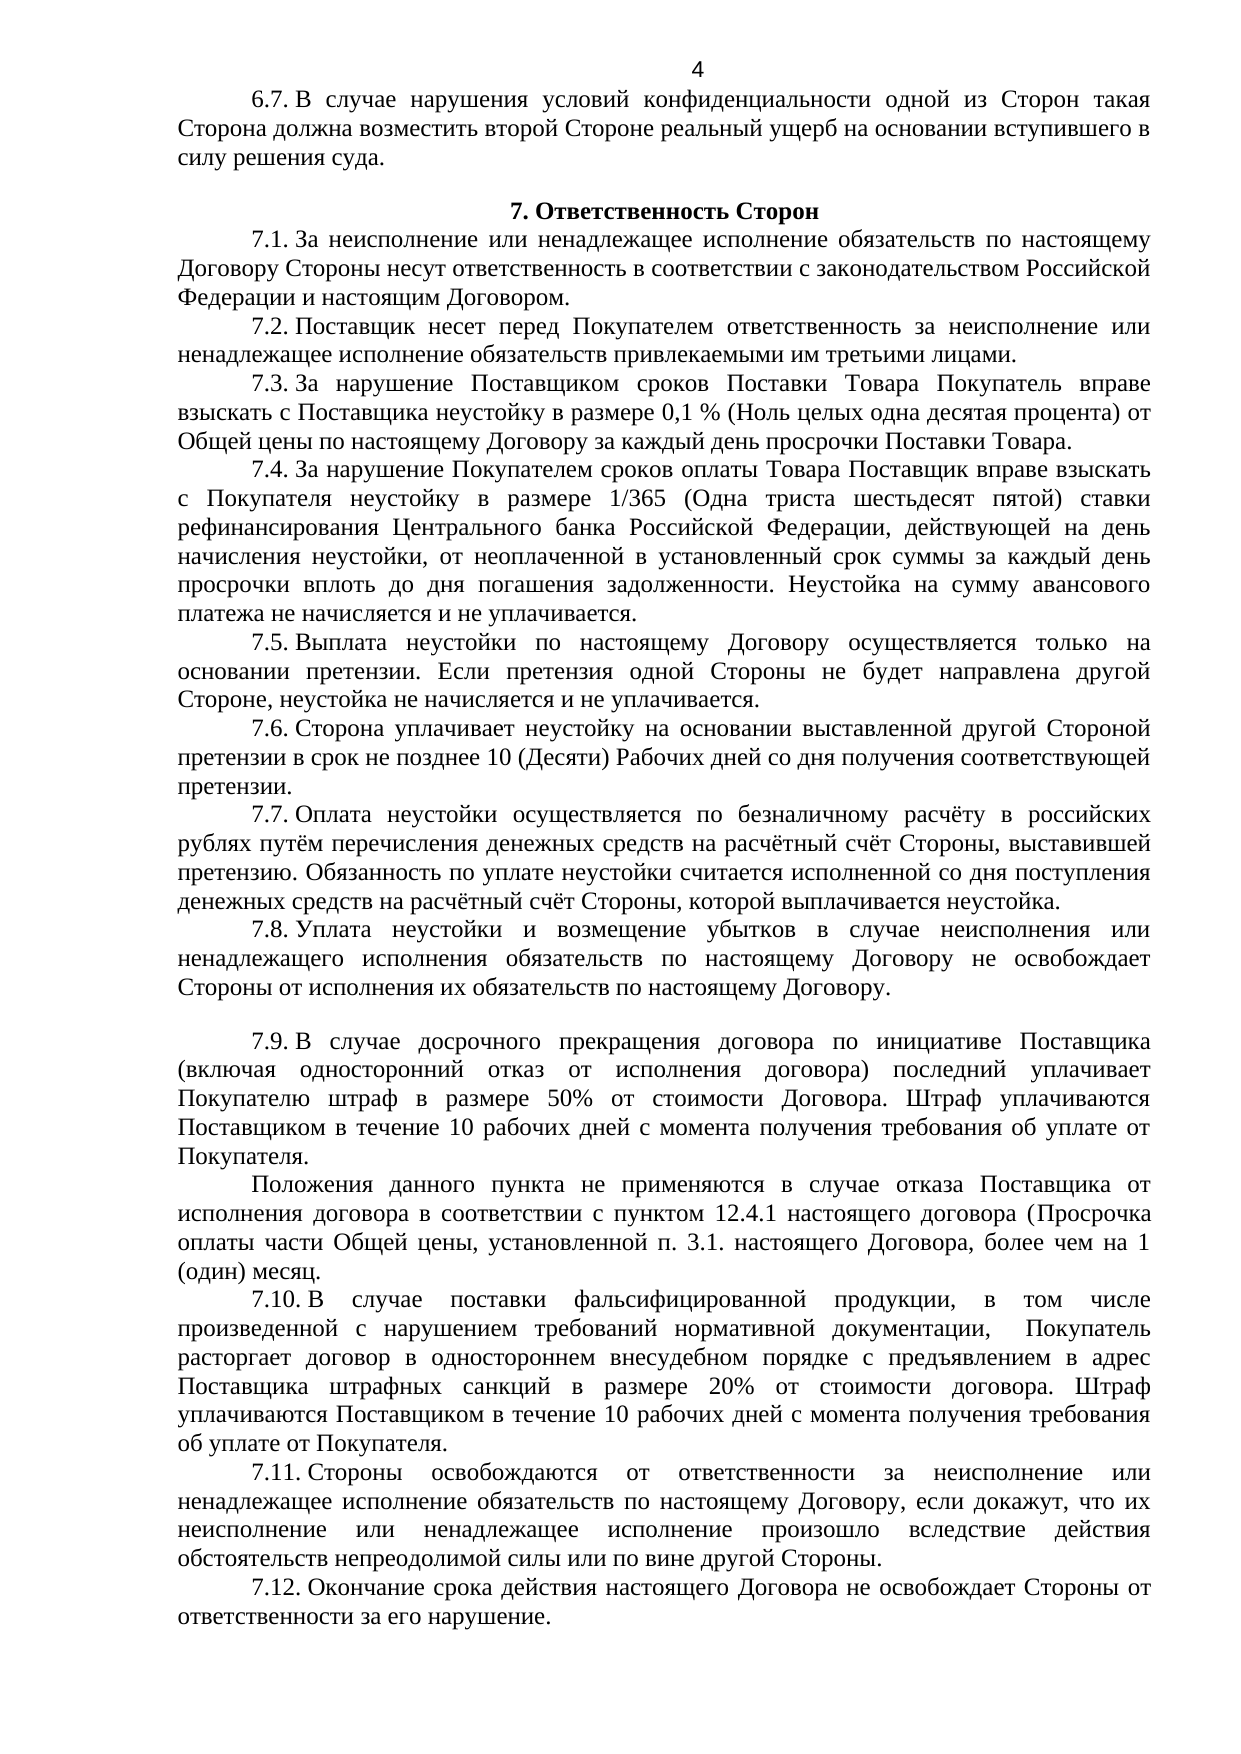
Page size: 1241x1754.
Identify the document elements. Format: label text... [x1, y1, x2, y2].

list В случае поставки фальсифицированной продукции, в том числе произведенной с нарушением требований нормативной документации, Покупатель расторгает договор в одностороннем внесудебном порядке с предъявлением в адрес Поставщика штрафных санкций в размере 20% от стоимости договора. Штраф уплачиваются Поставщиком в течение 10 рабочих дней с момента получения требования об уплате от Покупателя. [177, 1284, 1152, 1457]
list Поставщик несет перед Покупателем ответственность за неисполнение или ненадлежащее исполнение обязательств привлекаемыми им третьими лицами. [177, 311, 1152, 368]
list В случае досрочного прекращения договора по инициативе Поставщика (включая односторонний отказ от исполнения договора) последний уплачивает Покупателю штраф в размере 50% от стоимости Договора. Штраф уплачиваются Поставщиком в течение 10 рабочих дней с момента получения требования об уплате от Покупателя. [177, 1026, 1152, 1169]
list Оплата неустойки осуществляется по безналичному расчёту в российских рублях путём перечисления денежных средств на расчётный счёт Стороны, выставившей претензию. Обязанность по уплате неустойки считается исполненной со дня поступления денежных средств на расчётный счёт Стороны, которой выплачивается неустойка. [177, 799, 1152, 914]
list За нарушение Поставщиком сроков Поставки Товара Покупатель вправе взыскать с Поставщика неустойку в размере 0,1 % (Ноль целых одна десятая процента) от Общей цены по настоящему Договору за каждый день просрочки Поставки Товара. [177, 368, 1152, 454]
list За нарушение Покупателем сроков оплаты Товара Поставщик вправе взыскать с Покупателя неустойку в размере 1/365 (Одна триста шестьдесят пятой) ставки рефинансирования Центрального банка Российской Федерации, действующей на день начисления неустойки, от неоплаченной в установленный срок суммы за каждый день просрочки вплоть до дня погашения задолженности. Неустойка на сумму авансового платежа не начисляется и не уплачивается. [177, 454, 1152, 627]
list За неисполнение или ненадлежащее исполнение обязательств по настоящему Договору Стороны несут ответственность в соответствии с законодательством Российской Федерации и настоящим Договором. [177, 224, 1152, 311]
list Окончание срока действия настоящего Договора не освобождает Стороны от ответственности за его нарушение. [177, 1572, 1152, 1629]
list Ответственность Сторон [177, 196, 1152, 224]
list В случае нарушения условий конфиденциальности одной из Сторон такая Сторона должна возместить второй Стороне реальный ущерб на основании вступившего в силу решения суда. [177, 84, 1152, 171]
list Стороны освобождаются от ответственности за неисполнение или ненадлежащее исполнение обязательств по настоящему Договору, если докажут, что их неисполнение или ненадлежащее исполнение произошло вследствие действия обстоятельств непреодолимой силы или по вине другой Стороны. [177, 1457, 1152, 1572]
list Сторона уплачивает неустойку на основании выставленной другой Стороной претензии в срок не позднее 10 (Десяти) Рабочих дней со дня получения соответствующей претензии. [177, 713, 1152, 799]
list Выплата неустойки по настоящему Договору осуществляется только на основании претензии. Если претензия одной Стороны не будет направлена другой Стороне, неустойка не начисляется и не уплачивается. [177, 627, 1152, 713]
text Положения данного пункта не применяются в случае отказа Поставщика от исполнения договора в соответствии с пунктом 12.4.1 настоящего договора (Просрочка оплаты части Общей цены, установленной п. 3.1. настоящего Договора, более чем на 1 (один) месяц. [177, 1169, 1152, 1284]
list Уплата неустойки и возмещение убытков в случае неисполнения или ненадлежащего исполнения обязательств по настоящему Договору не освобождает Стороны от исполнения их обязательств по настоящему Договору. [177, 914, 1152, 1001]
